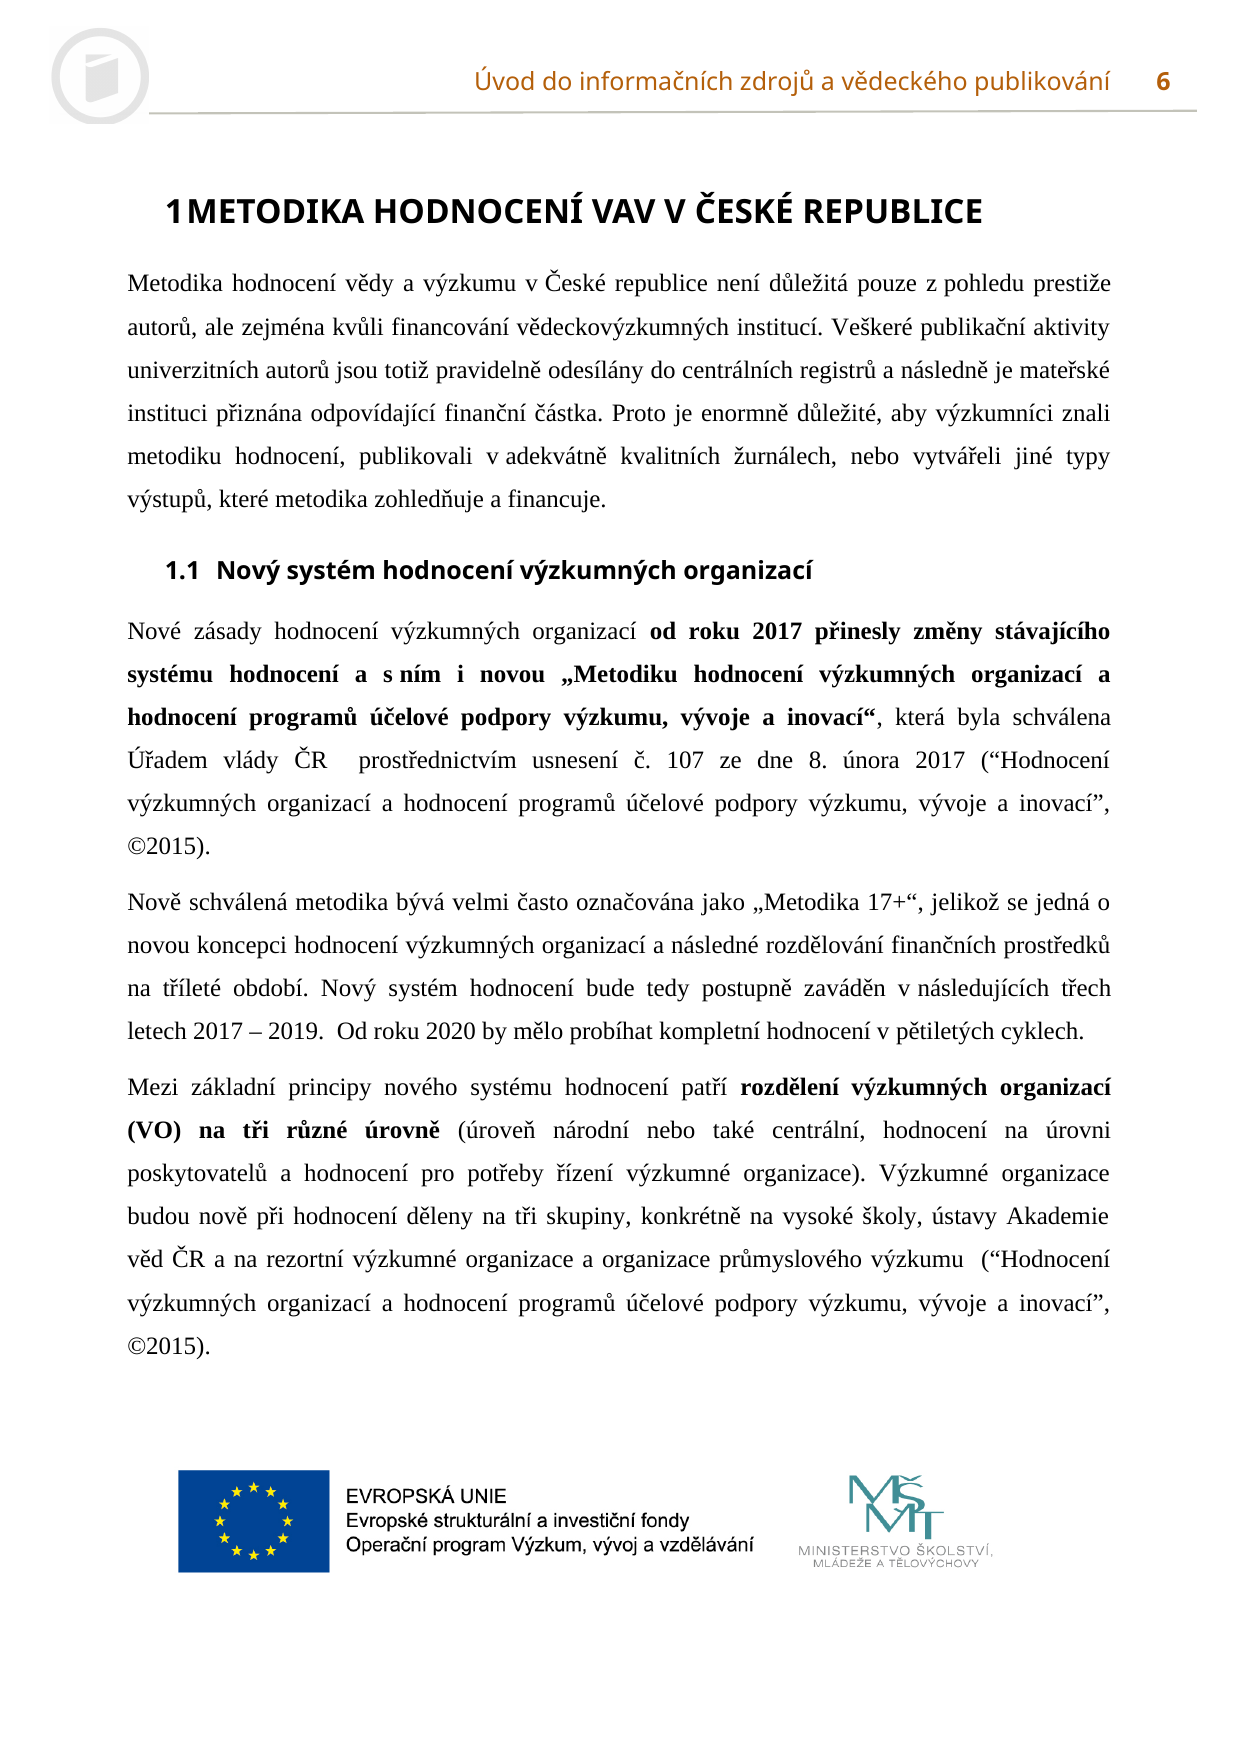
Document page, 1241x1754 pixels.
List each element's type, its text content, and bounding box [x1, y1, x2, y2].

picture [127, 1419, 1043, 1623]
text Nové zásady hodnocení výzkumných organizací od roku 2017 přinesly změny stávajícího systému hodnocení a s ním i novou „Metodiku hodnocení výzkumných organizací a hodnocení programů účelové podpory výzkumu, vývoje a inovací“, která byla schválena Úřadem vlády ČR prostřednictvím usnesení č. 107 ze dne 8. února 2017 (“Hodnocení výzkumných organizací a hodnocení programů účelové podpory výzkumu, vývoje a inovací”, ©2015). [127, 616, 1111, 860]
text Nově schválená metodika bývá velmi často označována jako „Metodika 17+“, jelikož se jedná o novou koncepci hodnocení výzkumných organizací a následné rozdělování finančních prostředků na tříleté období. Nový systém hodnocení bude tedy postupně zaváděn v následujících třech letech 2017 – 2019. Od roku 2020 by mělo probíhat kompletní hodnocení v pětiletých cyklech. [127, 887, 1111, 1045]
text Mezi základní principy nového systému hodnocení patří rozdělení výzkumných organizací (VO) na tři různé úrovně (úroveň národní nebo také centrální, hodnocení na úrovni poskytovatelů a hodnocení pro potřeby řízení výzkumné organizace). Výzkumné organizace budou nově při hodnocení děleny na tři skupiny, konkrétně na vysoké školy, ústavy Akademie věd ČR a na rezortní výzkumné organizace a organizace průmyslového výzkumu (“Hodnocení výzkumných organizací a hodnocení programů účelové podpory výzkumu, vývoje a inovací”, ©2015). [127, 1072, 1111, 1359]
subtitle Metodika hodnocení VaV v České republice [164, 188, 1111, 233]
subtitle Nový systém hodnocení výzkumných organizací [164, 552, 1111, 586]
text Metodika hodnocení vědy a výzkumu v České republice není důležitá pouze z pohledu prestiže autorů, ale zejména kvůli financování vědeckovýzkumných institucí. Veškeré publikační aktivity univerzitních autorů jsou totiž pravidelně odesílány do centrálních registrů a následně je mateřské instituci přiznána odpovídající finanční částka. Proto je enormně důležité, aby výzkumníci znali metodiku hodnocení, publikovali v adekvátně kvalitních žurnálech, nebo vytvářeli jiné typy výstupů, které metodika zohledňuje a financuje. [127, 268, 1111, 513]
